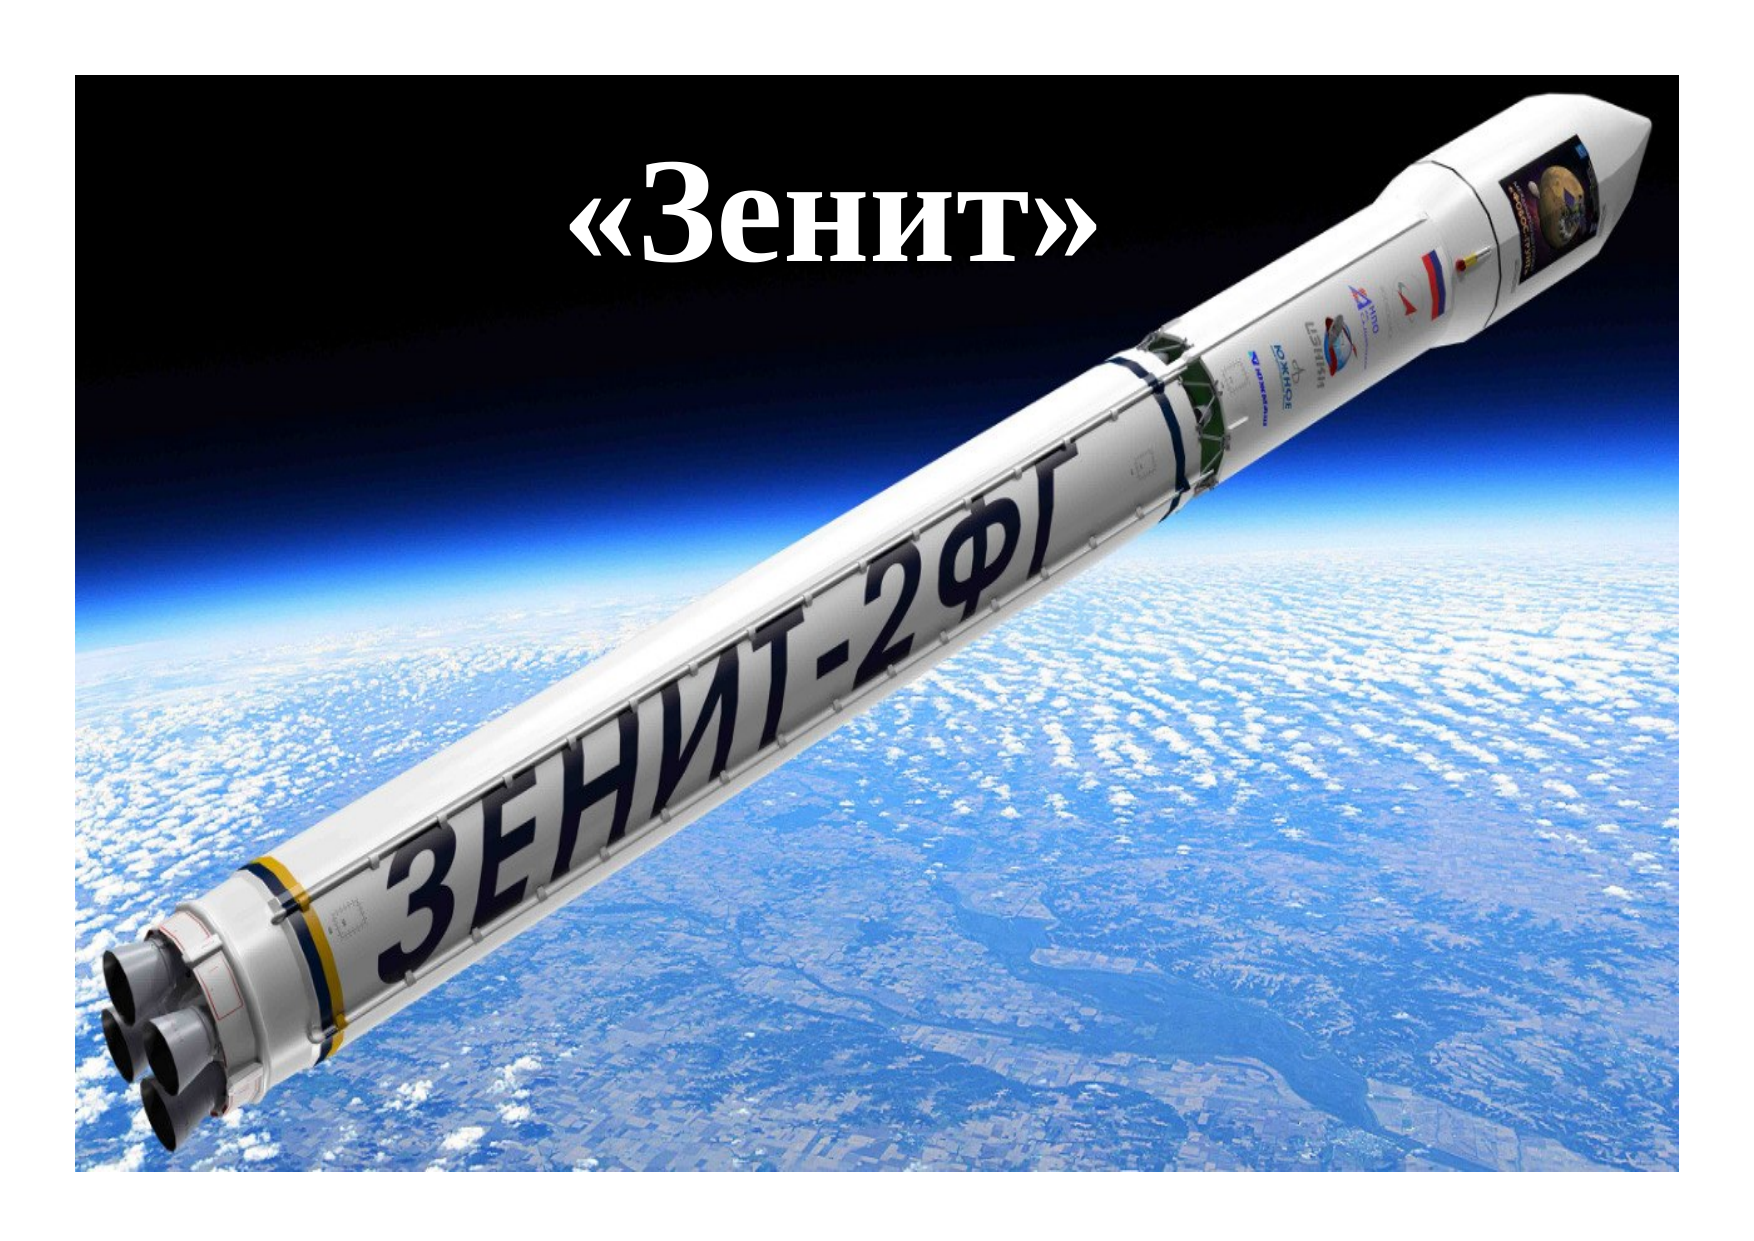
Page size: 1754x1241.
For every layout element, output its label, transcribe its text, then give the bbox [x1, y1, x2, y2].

text «Зенит» [75, 122, 1679, 294]
picture [75, 75, 1679, 122]
picture [75, 294, 1679, 1172]
